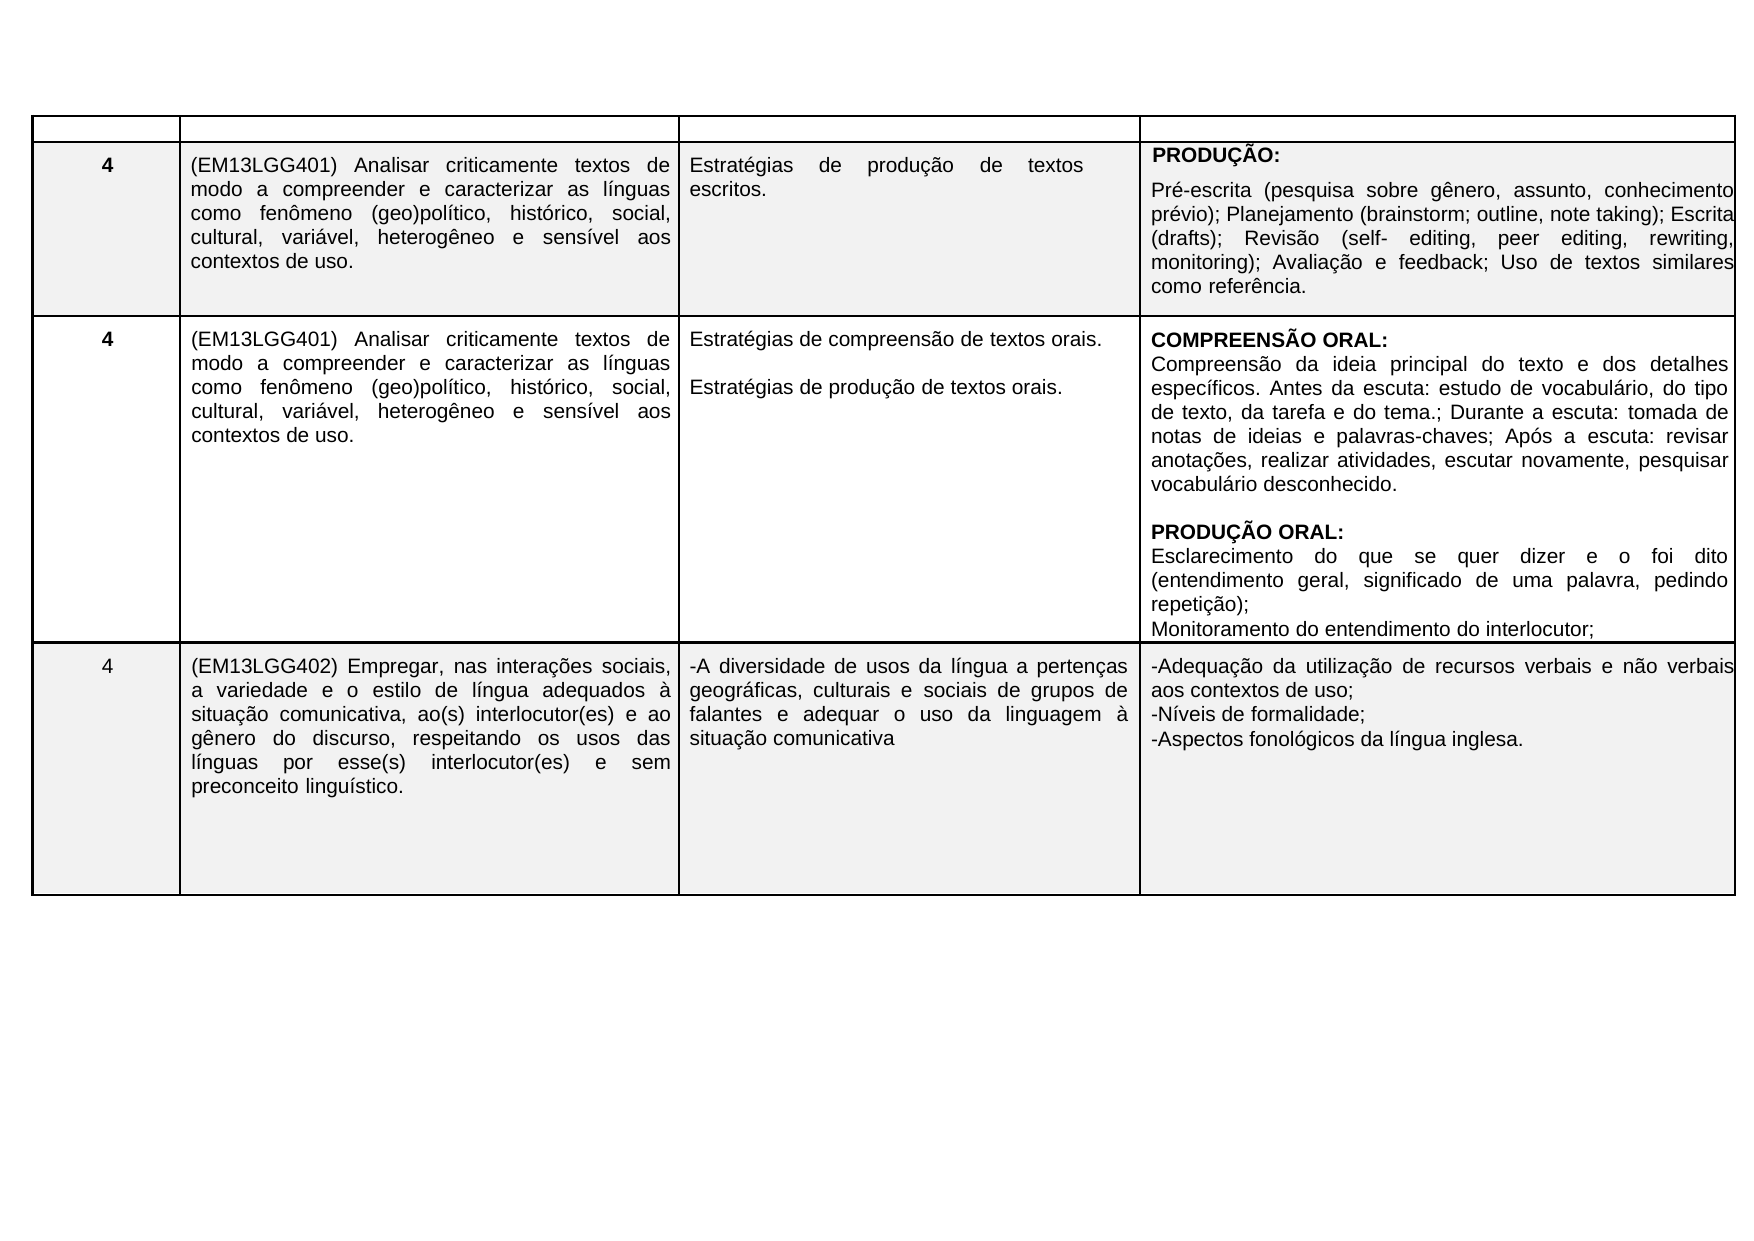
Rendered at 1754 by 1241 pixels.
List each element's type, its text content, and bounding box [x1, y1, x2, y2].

table_cell 4 [34, 317, 179, 641]
table_cell -Adequação da utilização de recursos verbais e não verbais aos contextos de uso; -Níveis de formalidade; -Aspectos fonológicos da língua inglesa. [1141, 644, 1734, 893]
table_cell -A diversidade de usos da língua a pertenças geográficas, culturais e sociais de grupos de falantes e adequar o uso da linguagem à situação comunicativa [680, 644, 1139, 893]
table_cell PRODUÇÃO: Pré-escrita (pesquisa sobre gênero, assunto, conhecimento prévio); Planejamento (brainstorm; outline, note taking); Escrita (drafts); Revisão (self- editing, peer editing, rewriting, monitoring); Avaliação e feedback; Uso de textos similares como referência. [1141, 143, 1734, 315]
table_cell COMPREENSÃO ORAL: Compreensão da ideia principal do texto e dos detalhes específicos. Antes da escuta: estudo de vocabulário, do tipo de texto, da tarefa e do tema.; Durante a escuta: tomada de notas de ideias e palavras-chaves; Após a escuta: revisar anotações, realizar atividades, escutar novamente, pesquisar vocabulário desconhecido. PRODUÇÃO ORAL: Esclarecimento do que se quer dizer e o foi dito (entendimento geral, significado de uma palavra, pedindo repetição); Monitoramento do entendimento do interlocutor; [1141, 317, 1734, 641]
table_cell 4 [34, 644, 179, 893]
table_cell 4 [34, 117, 179, 141]
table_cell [680, 117, 1139, 141]
table_cell Estratégias de compreensão de textos orais. Estratégias de produção de textos orais. [680, 317, 1139, 641]
table_cell Estratégias de produção de textos escritos. [680, 143, 1139, 315]
table_cell (EM13LGG402) Empregar, nas interações sociais, a variedade e o estilo de língua adequados à situação comunicativa, ao(s) interlocutor(es) e ao gênero do discurso, respeitando os usos das línguas por esse(s) interlocutor(es) e sem preconceito linguístico. [181, 644, 678, 893]
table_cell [181, 117, 678, 141]
table_cell 4 [34, 143, 179, 315]
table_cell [1141, 117, 1734, 141]
